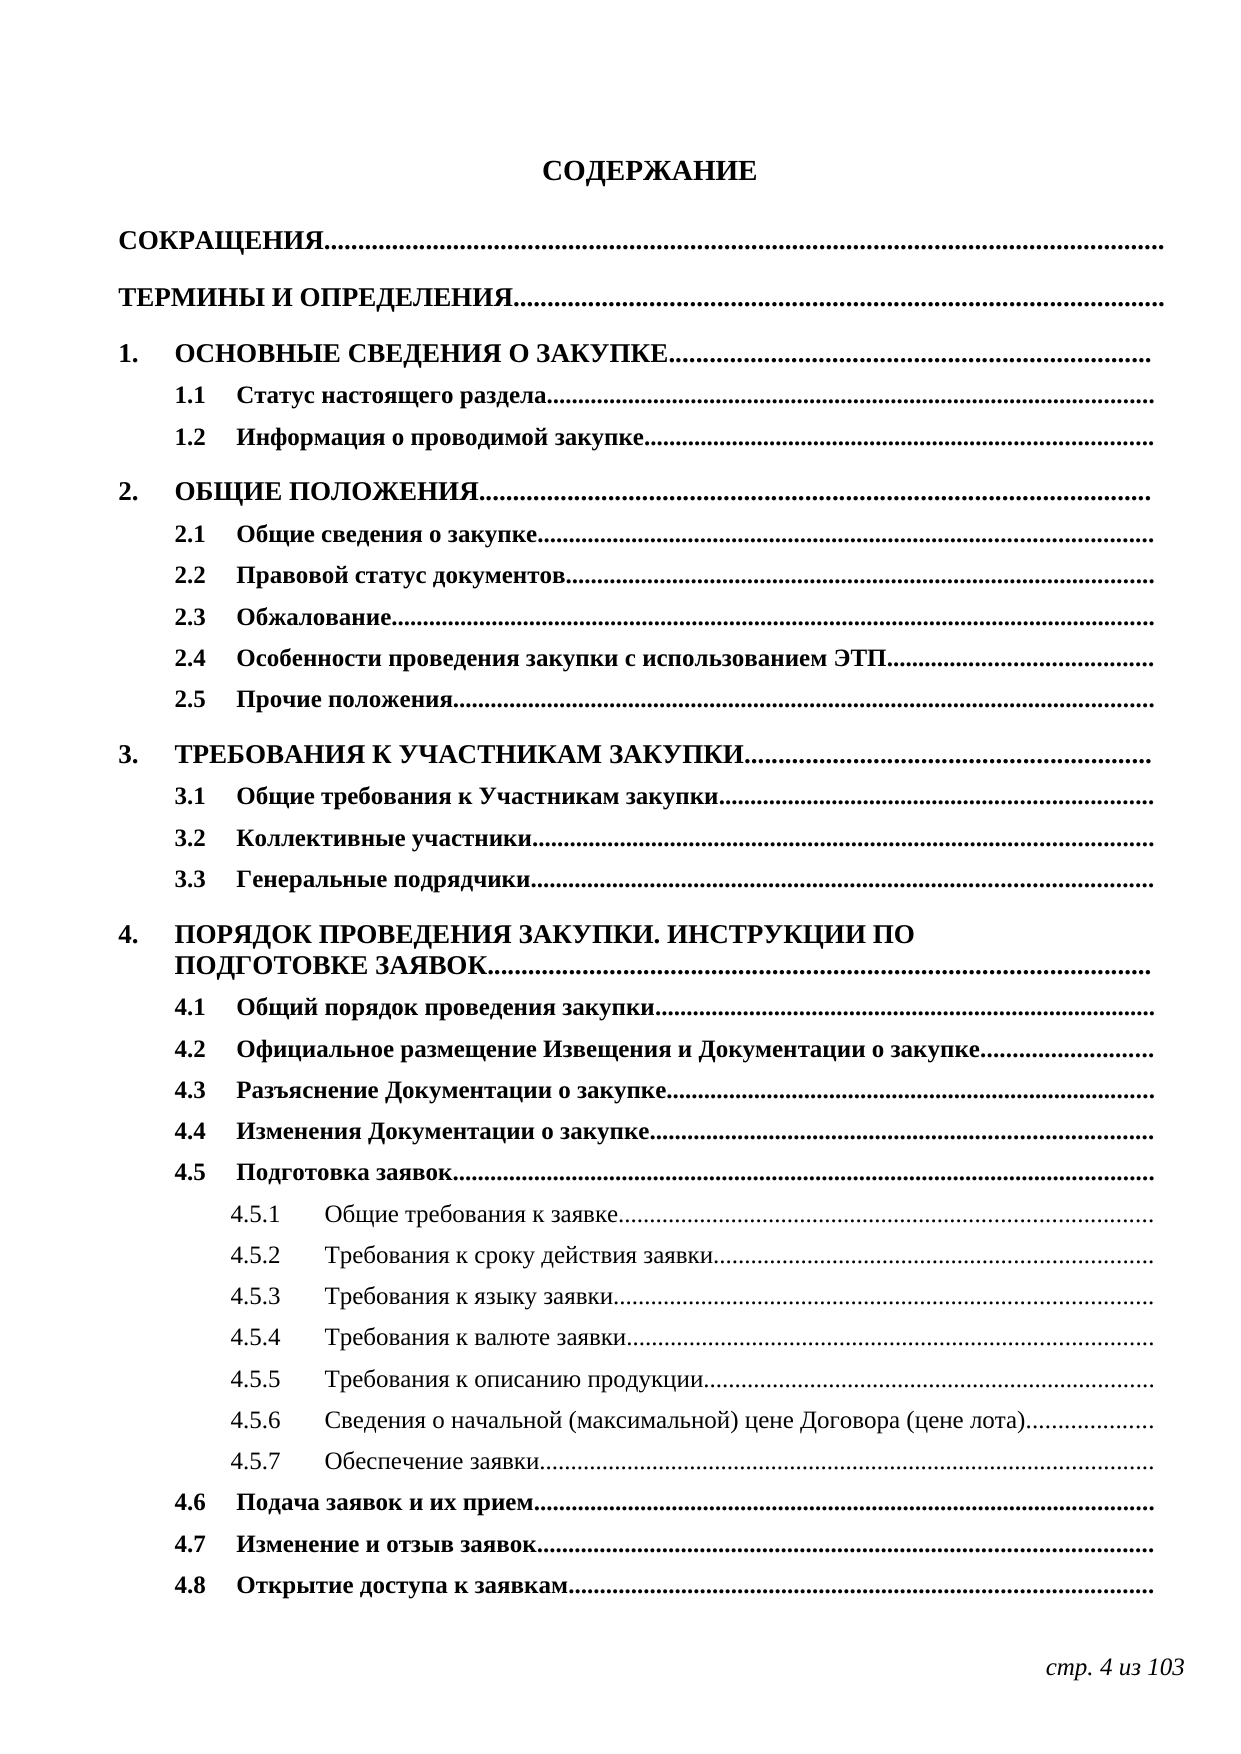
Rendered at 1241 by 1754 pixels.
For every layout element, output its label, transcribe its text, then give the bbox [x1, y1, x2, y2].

text 4.5.2 Требования к сроку действия заявки 23 [230, 1240, 1063, 1269]
text 4.5.5 Требования к описанию продукции 23 [230, 1364, 1063, 1392]
text 4.2 Официальное размещение Извещения и Документации о закупке 20 [174, 1034, 1093, 1062]
text ТЕРМИНЫ И ОПРЕДЕЛЕНИЯ 9 [118, 281, 1063, 312]
text 4.5.4 Требования к валюте заявки 23 [230, 1322, 1063, 1351]
text 4.5.1 Общие требования к заявке 21 [230, 1199, 1063, 1227]
text СОДЕРЖАНИЕ [118, 153, 1181, 187]
text 4.3 Разъяснение Документации о закупке 20 [174, 1075, 1093, 1104]
text 4.1 Общий порядок проведения закупки 20 [174, 992, 1093, 1021]
text 2.3 Обжалование 15 [174, 602, 1093, 630]
text 1.2 Информация о проводимой закупке 11 [174, 422, 1093, 450]
text 3.1 Общие требования к Участникам закупки 17 [174, 781, 1093, 810]
text 1.1 Статус настоящего раздела 11 [174, 380, 1093, 409]
text 4.8 Открытие доступа к заявкам 28 [174, 1570, 1093, 1599]
text 3. ТРЕБОВАНИЯ К УЧАСТНИКАМ ЗАКУПКИ 17 [118, 738, 1063, 769]
text 2. ОБЩИЕ ПОЛОЖЕНИЯ 14 [118, 475, 1063, 507]
text 4.6 Подача заявок и их прием 27 [174, 1487, 1093, 1516]
text СОКРАЩЕНИЯ 8 [118, 224, 1063, 256]
text 4.5.6 Сведения о начальной (максимальной) цене Договора (цене лота) 24 [230, 1405, 1063, 1434]
text 2.1 Общие сведения о закупке 14 [174, 519, 1093, 548]
text 1. ОСНОВНЫЕ СВЕДЕНИЯ О ЗАКУПКЕ 11 [118, 337, 1063, 368]
text 4.5 Подготовка заявок 21 [174, 1157, 1093, 1186]
text 2.5 Прочие положения 16 [174, 684, 1093, 713]
text 3.2 Коллективные участники 17 [174, 823, 1093, 851]
text 2.4 Особенности проведения закупки с использованием ЭТП 16 [174, 643, 1093, 672]
text 4.7 Изменение и отзыв заявок 28 [174, 1529, 1093, 1557]
text 4.5.7 Обеспечение заявки 24 [230, 1446, 1063, 1475]
text 4. ПОРЯДОК ПРОВЕДЕНИЯ ЗАКУПКИ. ИНСТРУКЦИИ ПО ПОДГОТОВКЕ ЗАЯВОК 20 [118, 918, 1063, 980]
text 3.3 Генеральные подрядчики 18 [174, 864, 1093, 893]
text 4.4 Изменения Документации о закупке 21 [174, 1116, 1093, 1145]
text 4.5.3 Требования к языку заявки 23 [230, 1281, 1063, 1310]
text 2.2 Правовой статус документов 14 [174, 560, 1093, 589]
